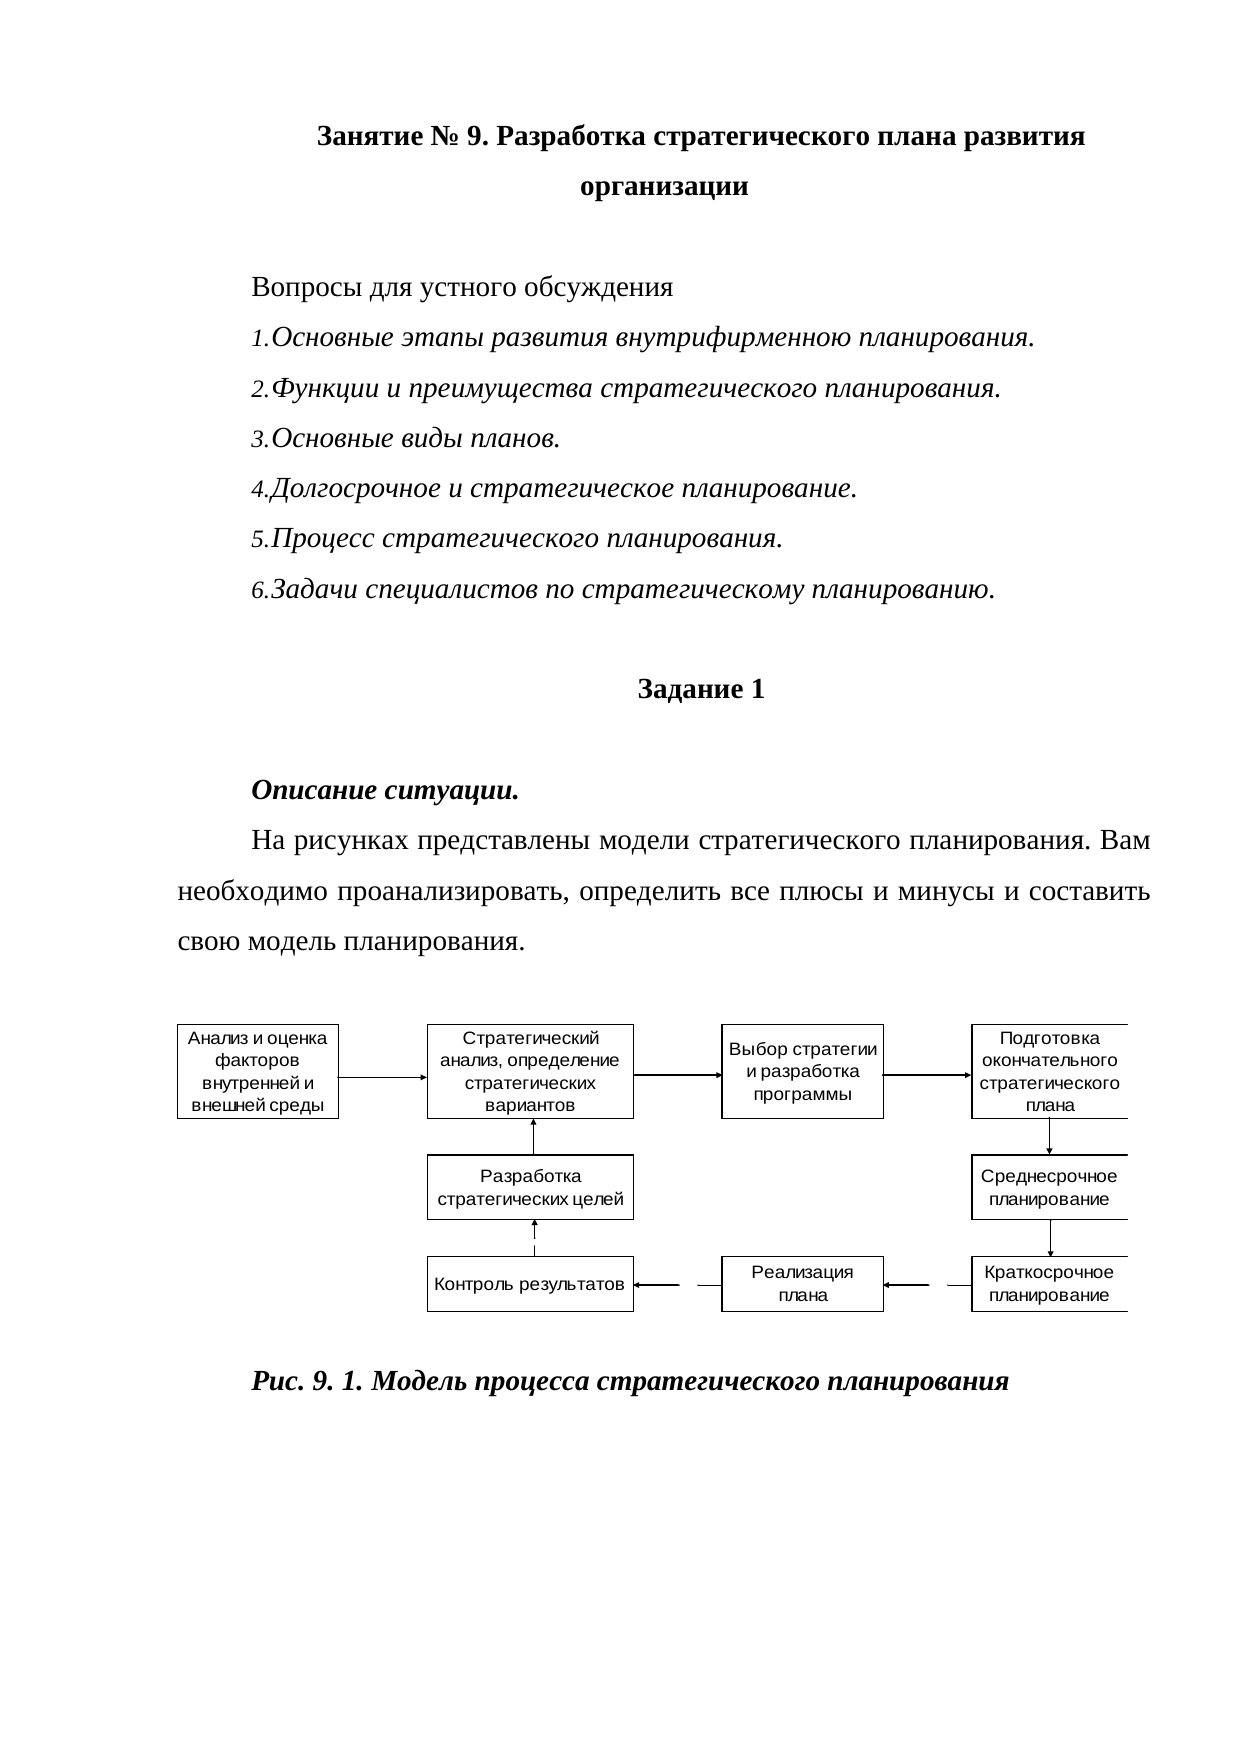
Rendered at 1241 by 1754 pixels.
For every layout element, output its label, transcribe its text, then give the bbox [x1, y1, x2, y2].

text На рисунках представлены модели стратегического планирования. Вам необходимо проанализировать, определить все плюсы и минусы и составить свою модель планирования. [177, 822, 1152, 957]
list Основные этапы развития внутрифирменною планирования. [177, 319, 1152, 353]
list Функции и преимущества стратегического планирования. [177, 370, 1152, 403]
list Задачи специалистов по стратегическому планированию. [177, 571, 1152, 604]
list Основные виды планов. [177, 420, 1152, 453]
list Долгосрочное и стратегическое планирование. [177, 470, 1152, 504]
text Рис. 9. 1. Модель процесса стратегического планирования [177, 1363, 1152, 1397]
text Вопросы для устного обсуждения [177, 269, 1152, 303]
text Задание 1 [177, 672, 1152, 705]
text Описание ситуации. [177, 772, 1152, 806]
list Процесс стратегического планирования. [177, 521, 1152, 554]
text Занятие № 9. Разработка стратегического плана развития организации [177, 118, 1152, 202]
